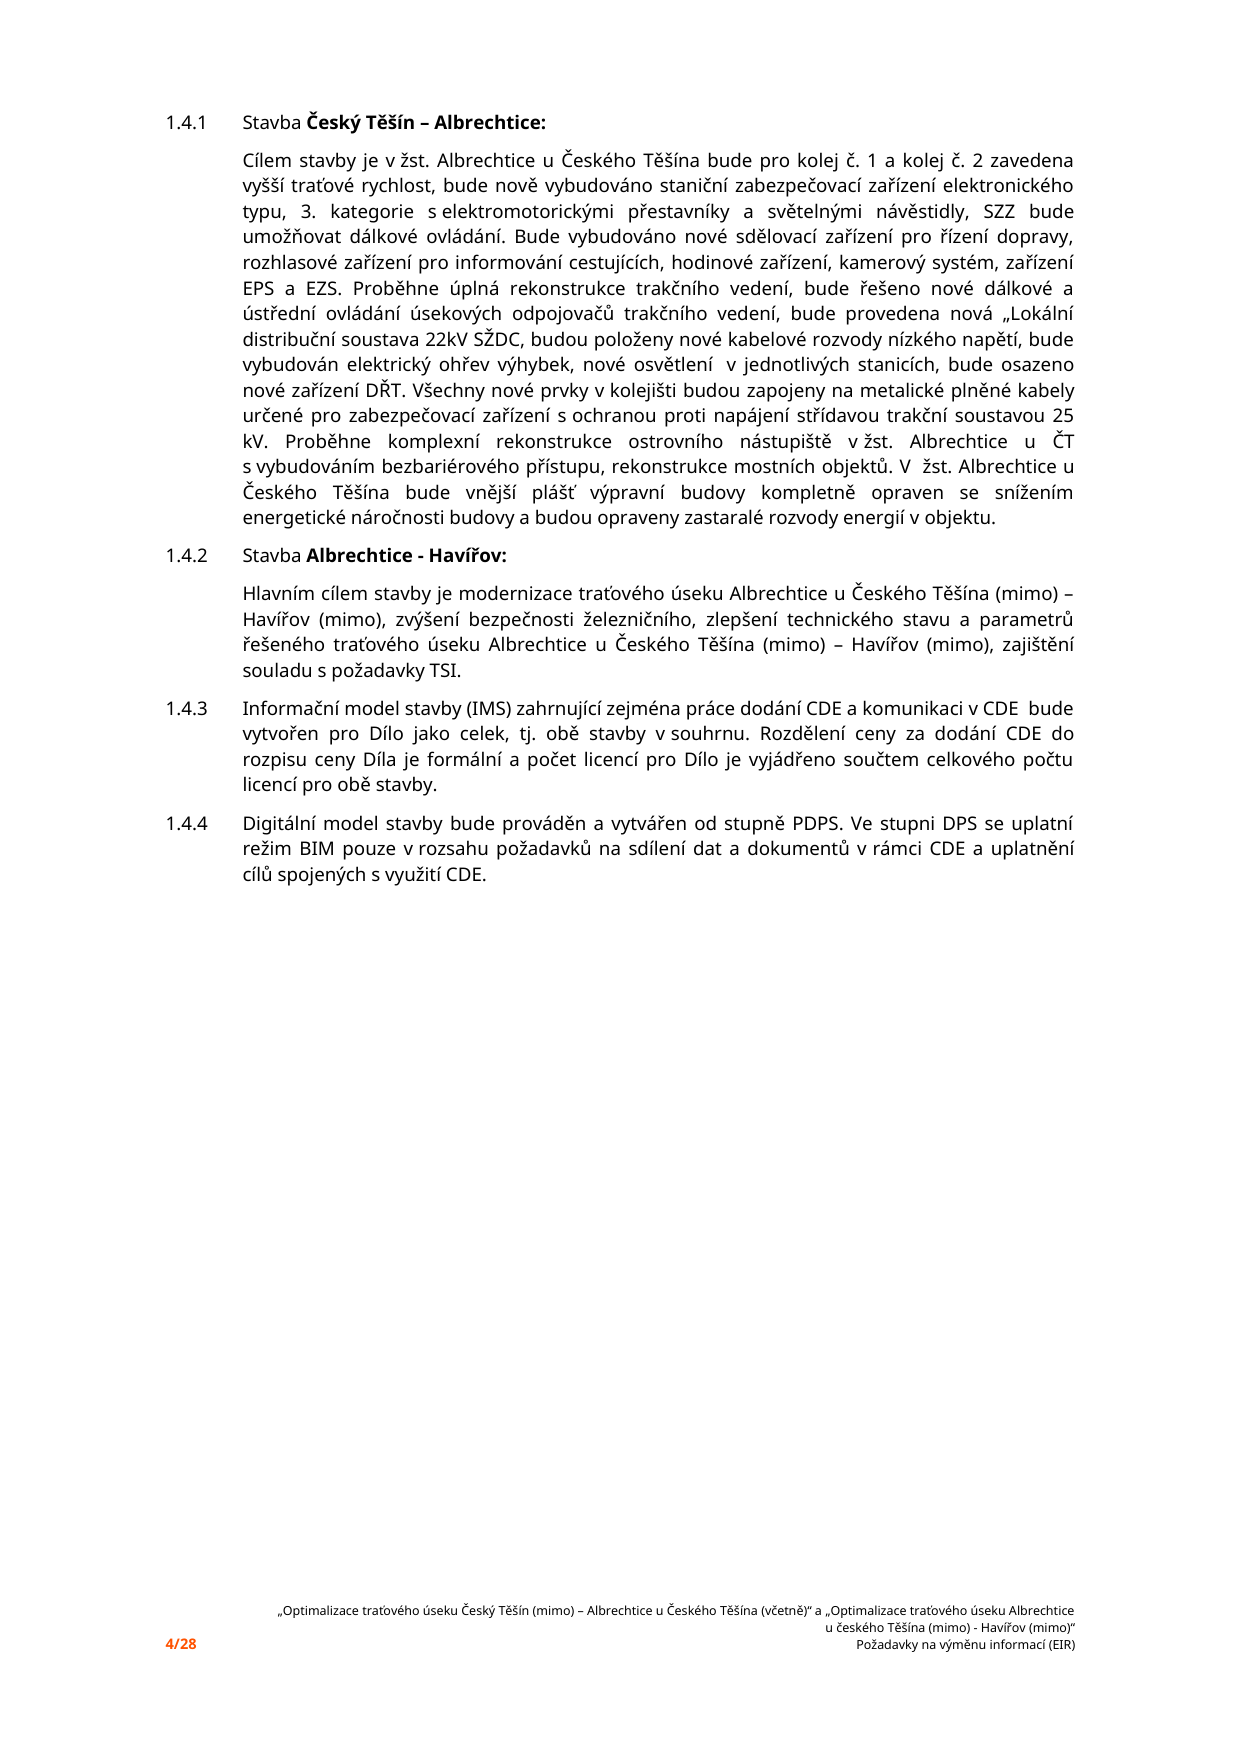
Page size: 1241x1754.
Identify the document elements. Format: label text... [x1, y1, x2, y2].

text Stavba Albrechtice - Havířov: [165, 543, 1075, 568]
list Cílem stavby je v žst. Albrechtice u Českého Těšína bude pro kolej č. 1 a kolej č. 2 zavedena vyšší traťové rychlost, bude nově vybudováno staniční zabezpečovací zařízení elektronického typu, 3. kategorie s elektromotorickými přestavníky a světelnými návěstidly, SZZ bude umožňovat dálkové ovládání. Bude vybudováno nové sdělovací zařízení pro řízení dopravy, rozhlasové zařízení pro informování cestujících, hodinové zařízení, kamerový systém, zařízení EPS a EZS. Proběhne úplná rekonstrukce trakčního vedení, bude řešeno nové dálkové a ústřední ovládání úsekových odpojovačů trakčního vedení, bude provedena nová „Lokální distribuční soustava 22kV SŽDC, budou položeny nové kabelové rozvody nízkého napětí, bude vybudován elektrický ohřev výhybek, nové osvětlení v jednotlivých stanicích, bude osazeno nové zařízení DŘT. Všechny nové prvky v kolejišti budou zapojeny na metalické plněné kabely určené pro zabezpečovací zařízení s ochranou proti napájení střídavou trakční soustavou 25 kV. Proběhne komplexní rekonstrukce ostrovního nástupiště v žst. Albrechtice u ČT s vybudováním bezbariérového přístupu, rekonstrukce mostních objektů. V žst. Albrechtice u Českého Těšína bude vnější plášť výpravní budovy kompletně opraven se snížením energetické náročnosti budovy a budou opraveny zastaralé rozvody energií v objektu. [242, 147, 1075, 530]
text Informační model stavby (IMS) zahrnující zejména práce dodání CDE a komunikaci v CDE bude vytvořen pro Dílo jako celek, tj. obě stavby v souhrnu. Rozdělení ceny za dodání CDE do rozpisu ceny Díla je formální a počet licencí pro Dílo je vyjádřeno součtem celkového počtu licencí pro obě stavby. [165, 695, 1075, 797]
text Digitální model stavby bude prováděn a vytvářen od stupně PDPS. Ve stupni DPS se uplatní režim BIM pouze v rozsahu požadavků na sdílení dat a dokumentů v rámci CDE a uplatnění cílů spojených s využití CDE. [165, 810, 1075, 886]
text Stavba Český Těšín – Albrechtice: [165, 109, 1075, 135]
list Hlavním cílem stavby je modernizace traťového úseku Albrechtice u Českého Těšína (mimo) – Havířov (mimo), zvýšení bezpečnosti železničního, zlepšení technického stavu a parametrů řešeného traťového úseku Albrechtice u Českého Těšína (mimo) – Havířov (mimo), zajištění souladu s požadavky TSI. [242, 581, 1075, 683]
